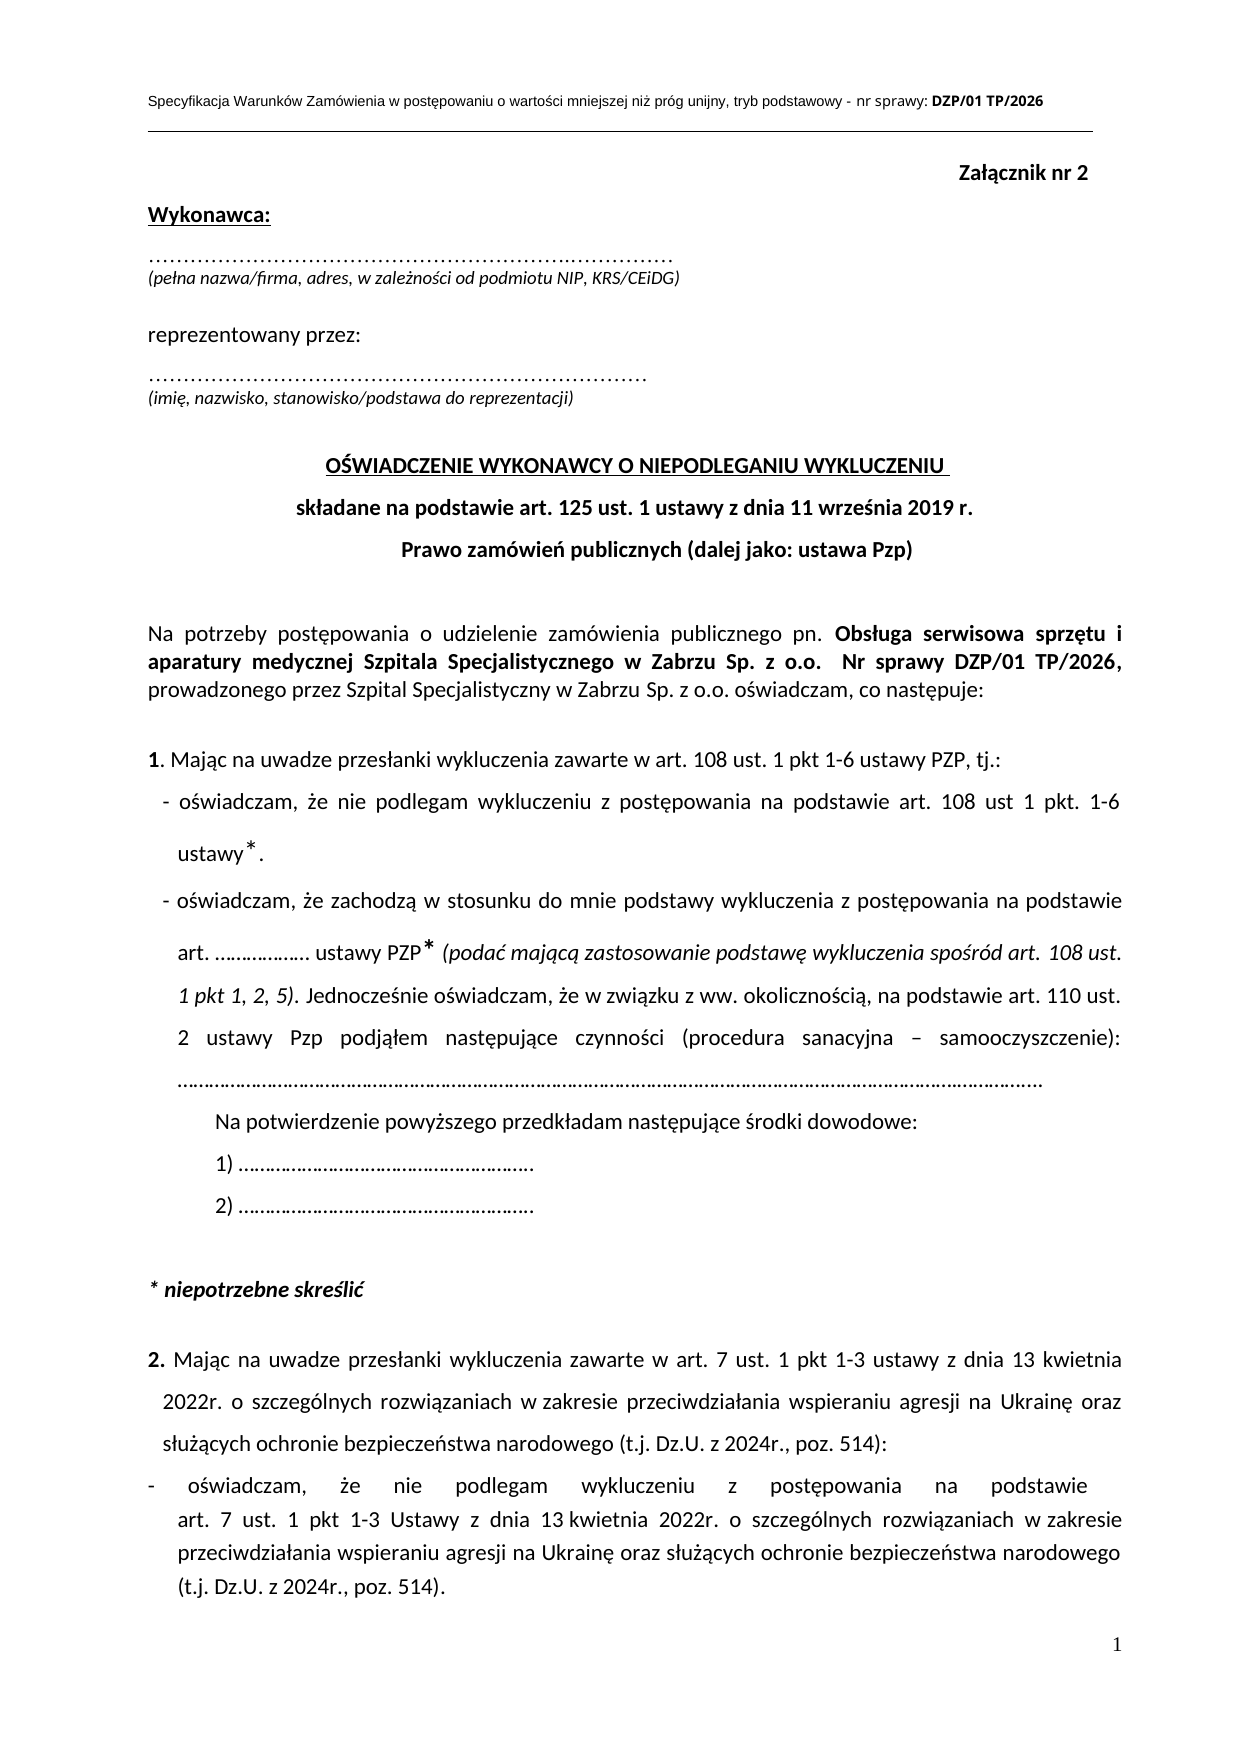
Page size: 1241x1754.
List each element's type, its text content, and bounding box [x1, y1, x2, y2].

text - oświadczam, że nie podlegam wykluczeniu z postępowania na podstawie art. 108 ust 1 pkt. 1-6 ustawy*. [162, 787, 1122, 868]
list - oświadczam, że nie podlegam wykluczeniu z postępowania na podstawie art. 7 ust. 1 pkt 1-3 Ustawy z dnia 13 kwietnia 2022r. o szczególnych rozwiązaniach w zakresie przeciwdziałania wspieraniu agresji na Ukrainę oraz służących ochronie bezpieczeństwa narodowego (t.j. Dz.U. z 2024r., poz. 514). [148, 1471, 1122, 1600]
text OŚWIADCZENIE WYKONAWCY O NIEPODLEGANIU WYKLUCZENIU [148, 451, 1122, 479]
text Wykonawca: [148, 201, 1122, 228]
text …………………………………………………….…………… [148, 242, 724, 267]
text Na potwierdzenie powyższego przedkładam następujące środki dowodowe: [148, 1107, 1119, 1135]
text reprezentowany przez: [148, 320, 1122, 348]
text składane na podstawie art. 125 ust. 1 ustawy z dnia 11 września 2019 r. [148, 493, 1122, 521]
text 2) ……………………………………………….. [148, 1191, 1119, 1219]
text (imię, nazwisko, stanowisko/podstawa do reprezentacji) [148, 386, 724, 409]
text 1) ……………………………………………….. [148, 1149, 1119, 1177]
text 2. Mając na uwadze przesłanki wykluczenia zawarte w art. 7 ust. 1 pkt 1-3 ustawy z dnia 13 kwietnia 2022r. o szczególnych rozwiązaniach w zakresie przeciwdziałania wspieraniu agresji na Ukrainę oraz służących ochronie bezpieczeństwa narodowego (t.j. Dz.U. z 2024r., poz. 514): [148, 1345, 1122, 1457]
list Na potrzeby postępowania o udzielenie zamówienia publicznego pn. Obsługa serwisowa sprzętu i aparatury medycznej Szpitala Specjalistycznego w Zabrzu Sp. z o.o. Nr sprawy DZP/01 TP/2026, prowadzonego przez Szpital Specjalistyczny w Zabrzu Sp. z o.o. oświadczam, co następuje: [148, 619, 1122, 703]
text (pełna nazwa/firma, adres, w zależności od podmiotu NIP, KRS/CEiDG) [148, 267, 724, 289]
text * niepotrzebne skreślić [148, 1275, 1122, 1303]
text - oświadczam, że zachodzą w stosunku do mnie podstawy wykluczenia z postępowania na podstawie art. ……………… ustawy PZP* (podać mającą zastosowanie podstawę wykluczenia spośród art. 108 ust. 1 pkt 1, 2, 5). Jednocześnie oświadczam, że w związku z ww. okolicznością, na podstawie art. 110 ust. 2 ustawy Pzp podjąłem następujące czynności (procedura sanacyjna – samooczyszczenie): ………………………………………………………………………………………………………………………………….………….... [162, 886, 1122, 1093]
text Załącznik nr 2 [885, 158, 1122, 187]
text 1. Mając na uwadze przesłanki wykluczenia zawarte w art. 108 ust. 1 pkt 1-6 ustawy PZP, tj.: [148, 745, 1122, 773]
text ……………………………………………………………… [148, 362, 650, 386]
text Prawo zamówień publicznych (dalej jako: ustawa Pzp) [148, 535, 1122, 563]
